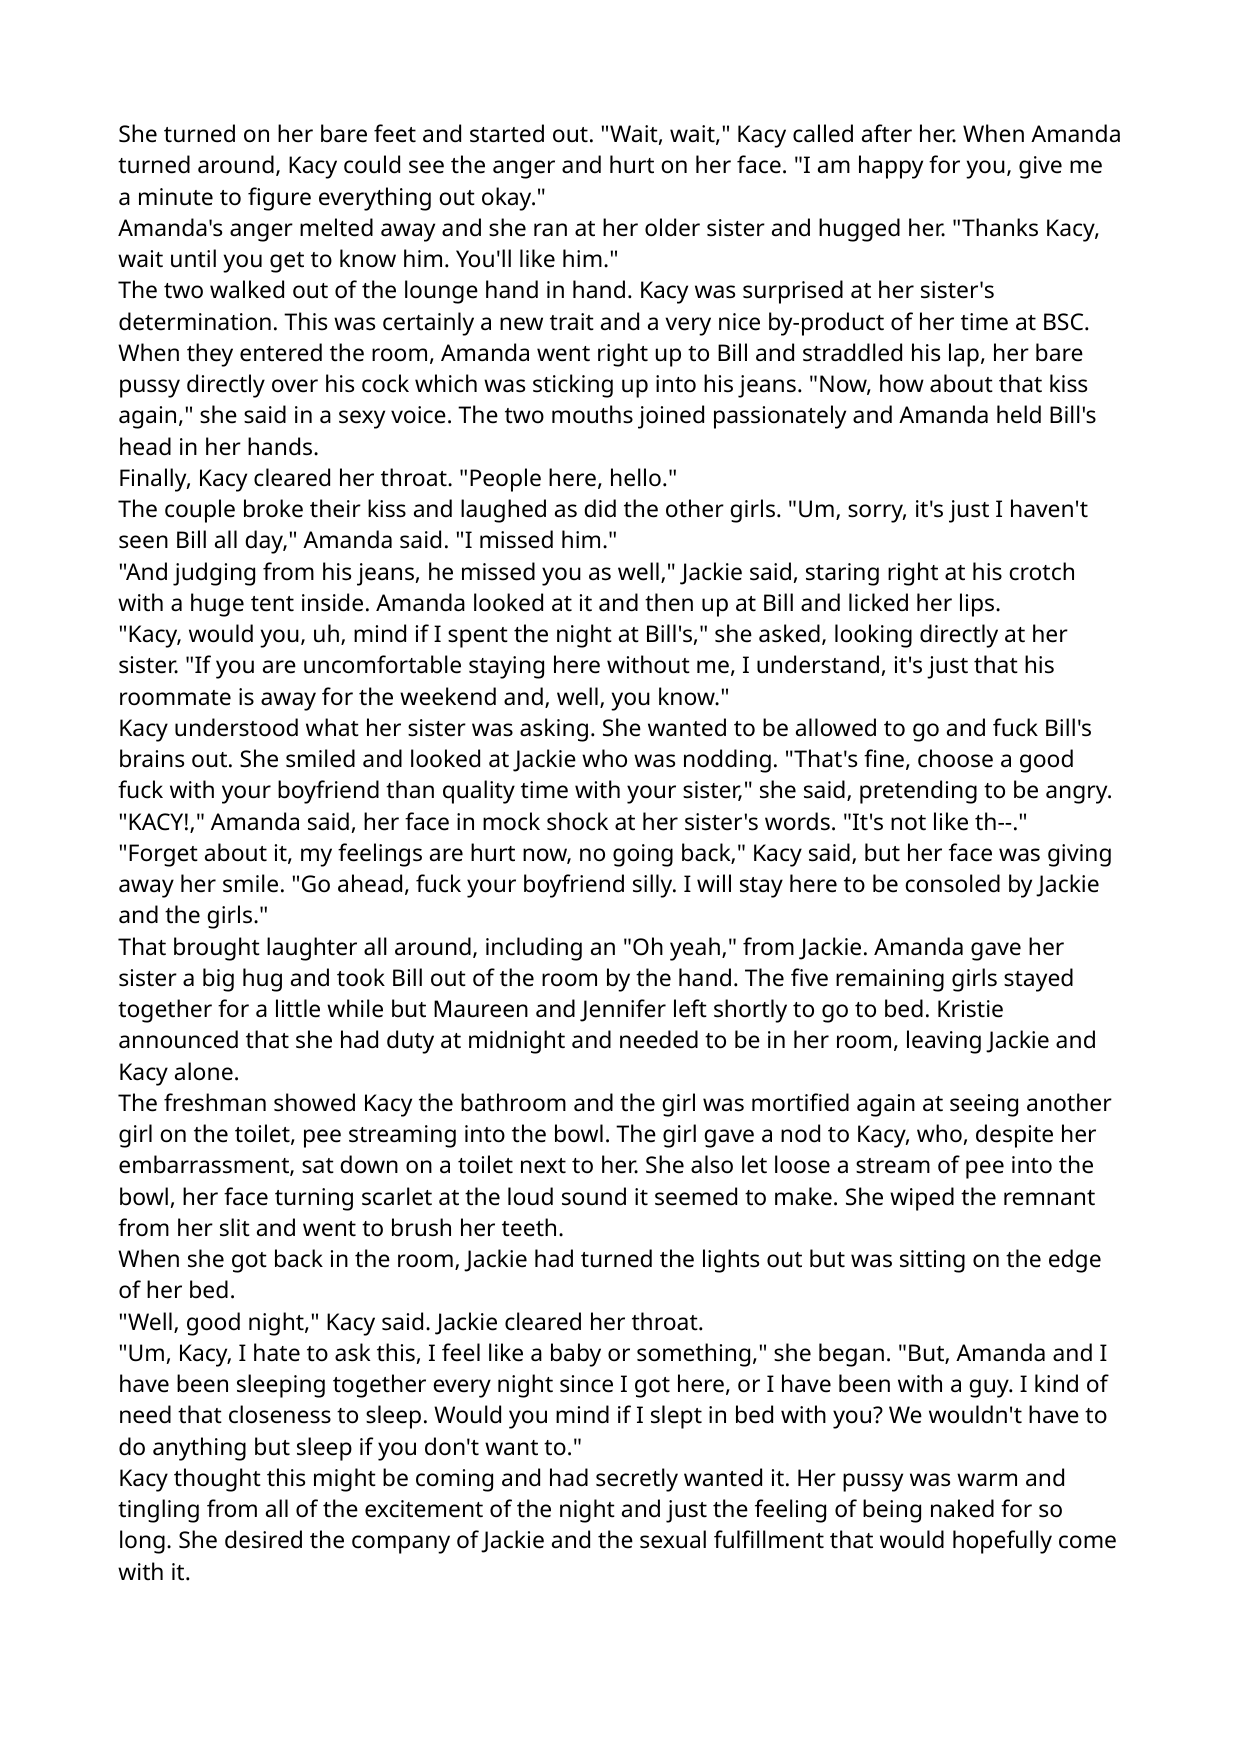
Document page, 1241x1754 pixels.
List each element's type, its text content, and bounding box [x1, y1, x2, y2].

text "Well, good night," Kacy said. Jackie cleared her throat. [118, 1306, 1122, 1337]
text Finally, Kacy cleared her throat. "People here, hello." [118, 462, 1122, 493]
text When she got back in the room, Jackie had turned the lights out but was sitting on the edge of her bed. [118, 1243, 1122, 1306]
text The couple broke their kiss and laughed as did the other girls. "Um, sorry, it's just I haven't seen Bill all day," Amanda said. "I missed him." [118, 493, 1122, 556]
text "Forget about it, my feelings are hurt now, no going back," Kacy said, but her face was giving away her smile. "Go ahead, fuck your boyfriend silly. I will stay here to be consoled by Jackie and the girls." [118, 837, 1122, 931]
text She turned on her bare feet and started out. "Wait, wait," Kacy called after her. When Amanda turned around, Kacy could see the anger and hurt on her face. "I am happy for you, give me a minute to figure everything out okay." [118, 118, 1122, 212]
text Kacy thought this might be coming and had secretly wanted it. Her pussy was warm and tingling from all of the excitement of the night and just the feeling of being naked for so long. She desired the company of Jackie and the sexual fulfillment that would hopefully come with it. [118, 1462, 1122, 1587]
text The freshman showed Kacy the bathroom and the girl was mortified again at seeing another girl on the toilet, pee streaming into the bowl. The girl gave a nod to Kacy, who, despite her embarrassment, sat down on a toilet next to her. She also let loose a stream of pee into the bowl, her face turning scarlet at the loud sound it seemed to make. She wiped the remnant from her slit and went to brush her teeth. [118, 1087, 1122, 1243]
text "Um, Kacy, I hate to ask this, I feel like a baby or something," she began. "But, Amanda and I have been sleeping together every night since I got here, or I have been with a guy. I kind of need that closeness to sleep. Would you mind if I slept in bed with you? We wouldn't have to do anything but sleep if you don't want to." [118, 1337, 1122, 1462]
text Kacy understood what her sister was asking. She wanted to be allowed to go and fuck Bill's brains out. She smiled and looked at Jackie who was nodding. "That's fine, choose a good fuck with your boyfriend than quality time with your sister," she said, pretending to be angry. [118, 712, 1122, 806]
text Amanda's anger melted away and she ran at her older sister and hugged her. "Thanks Kacy, wait until you get to know him. You'll like him." [118, 212, 1122, 274]
text "KACY!," Amanda said, her face in mock shock at her sister's words. "It's not like th--." [118, 806, 1122, 837]
text The two walked out of the lounge hand in hand. Kacy was surprised at her sister's determination. This was certainly a new trait and a very nice by-product of her time at BSC. When they entered the room, Amanda went right up to Bill and straddled his lap, her bare pussy directly over his cock which was sticking up into his jeans. "Now, how about that kiss again," she said in a sexy voice. The two mouths joined passionately and Amanda held Bill's head in her hands. [118, 274, 1122, 462]
text "And judging from his jeans, he missed you as well," Jackie said, staring right at his crotch with a huge tent inside. Amanda looked at it and then up at Bill and licked her lips. "Kacy, would you, uh, mind if I spent the night at Bill's," she asked, looking directly at her sister. "If you are uncomfortable staying here without me, I understand, it's just that his roommate is away for the weekend and, well, you know." [118, 556, 1122, 712]
text That brought laughter all around, including an "Oh yeah," from Jackie. Amanda gave her sister a big hug and took Bill out of the room by the hand. The five remaining girls stayed together for a little while but Maureen and Jennifer left shortly to go to bed. Kristie announced that she had duty at midnight and needed to be in her room, leaving Jackie and Kacy alone. [118, 931, 1122, 1087]
